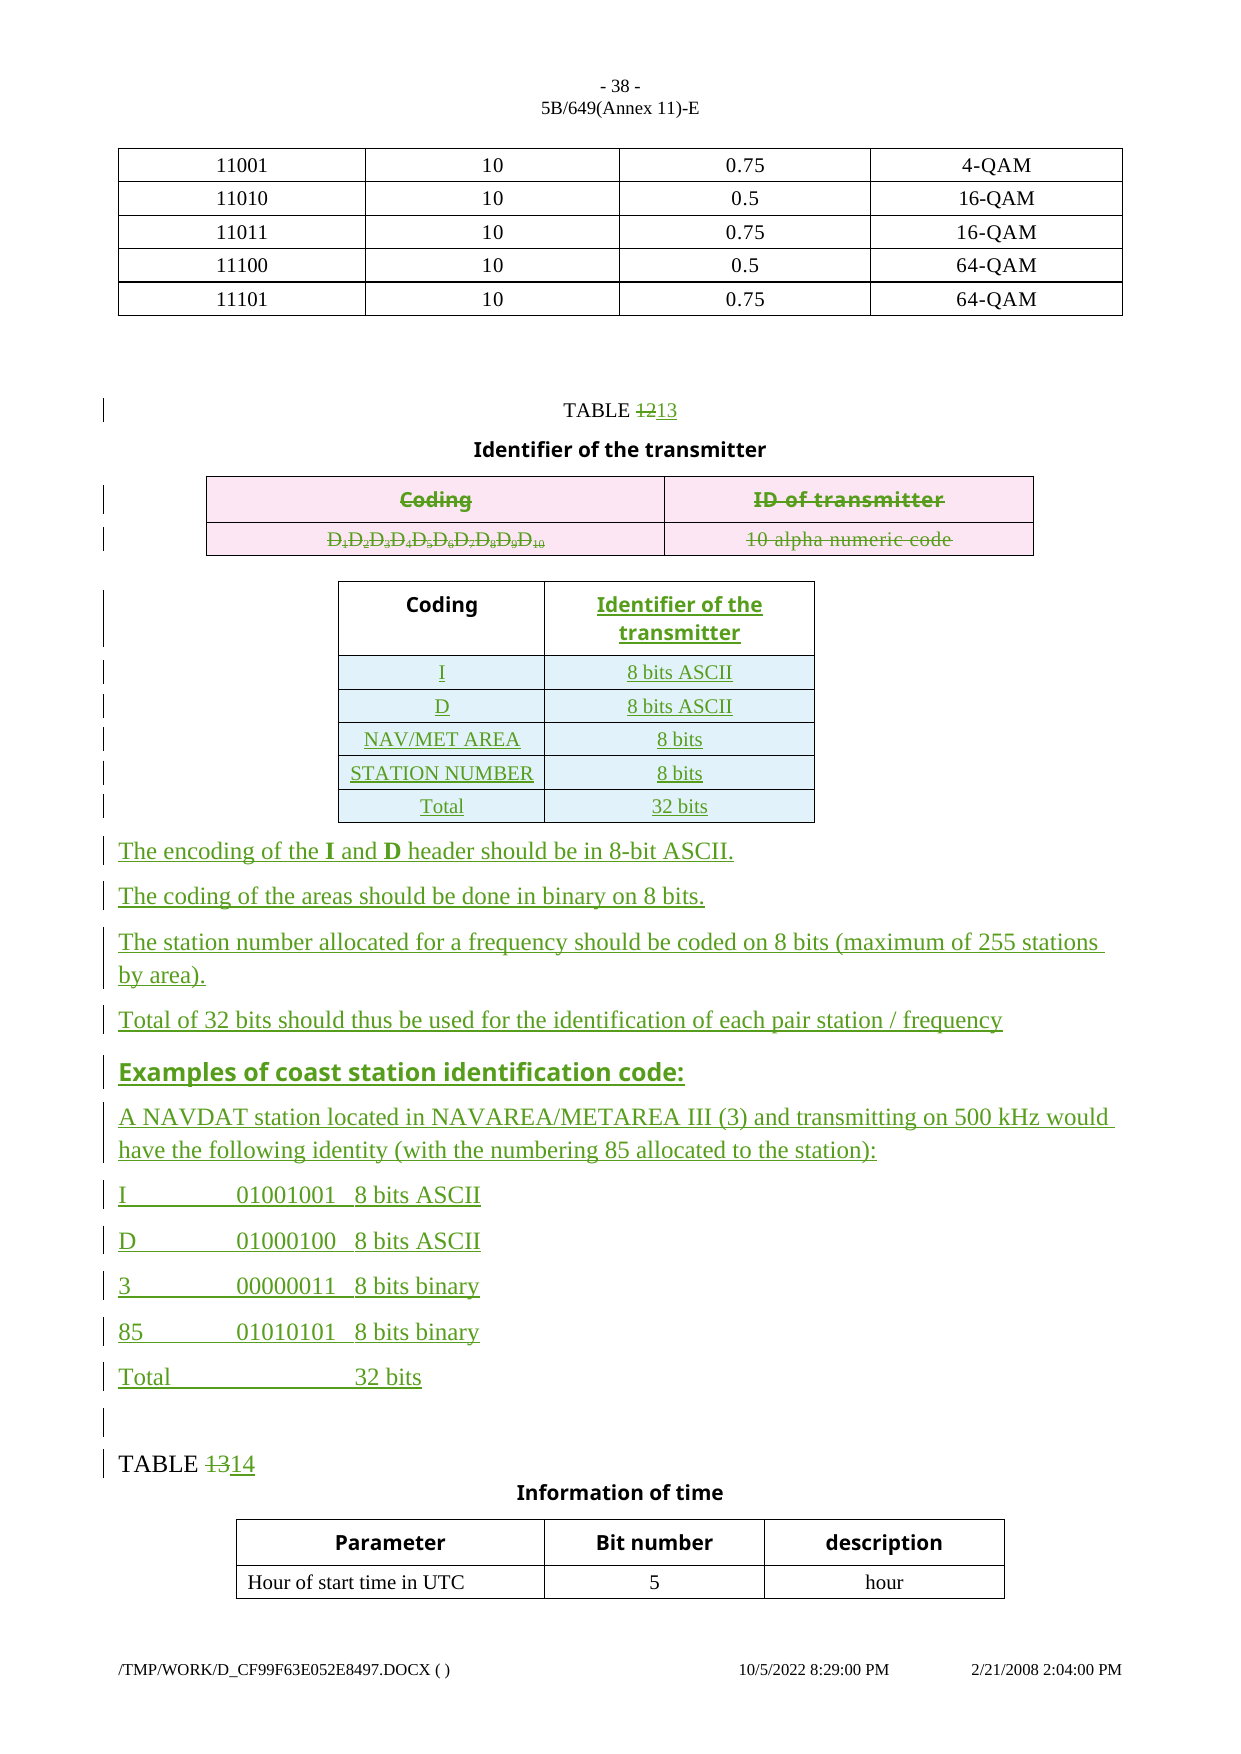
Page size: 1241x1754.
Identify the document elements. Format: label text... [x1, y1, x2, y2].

table_header description [765, 1520, 1004, 1565]
table_cell 11011 [119, 216, 365, 248]
table_cell 11101 [119, 283, 365, 315]
table_cell 16-QAM [871, 182, 1122, 214]
table_cell 64-QAM [871, 249, 1122, 281]
table_cell 10 [366, 283, 619, 315]
table_cell 10 [366, 149, 619, 181]
table_header Coding [339, 582, 544, 655]
table_header Parameter [237, 1520, 544, 1565]
table_cell 0.75 [620, 149, 870, 181]
title Information of time [118, 1478, 1122, 1506]
text TABLE [118, 398, 1122, 422]
table_cell 5 [545, 1566, 764, 1598]
table_cell 0.75 [620, 216, 870, 248]
table_cell 10 [366, 249, 619, 281]
table_cell 0.5 [620, 249, 870, 281]
title Identifier of the transmitter [118, 435, 1122, 463]
table_header [545, 582, 814, 655]
table_cell Hour of start time in UTC [237, 1566, 544, 1598]
table_cell 11001 [119, 149, 365, 181]
table_cell 0.5 [620, 182, 870, 214]
table_cell 16-QAM [871, 216, 1122, 248]
table_cell 10 [366, 182, 619, 214]
table_cell 4-QAM [871, 149, 1122, 181]
table_header Bit number [545, 1520, 764, 1565]
table_cell 0.75 [620, 283, 870, 315]
table_cell 11010 [119, 182, 365, 214]
table_cell 10 [366, 216, 619, 248]
text TABLE [118, 1449, 1122, 1478]
table_cell 64-QAM [871, 283, 1122, 315]
table_cell 11100 [119, 249, 365, 281]
table_cell hour [765, 1566, 1004, 1598]
